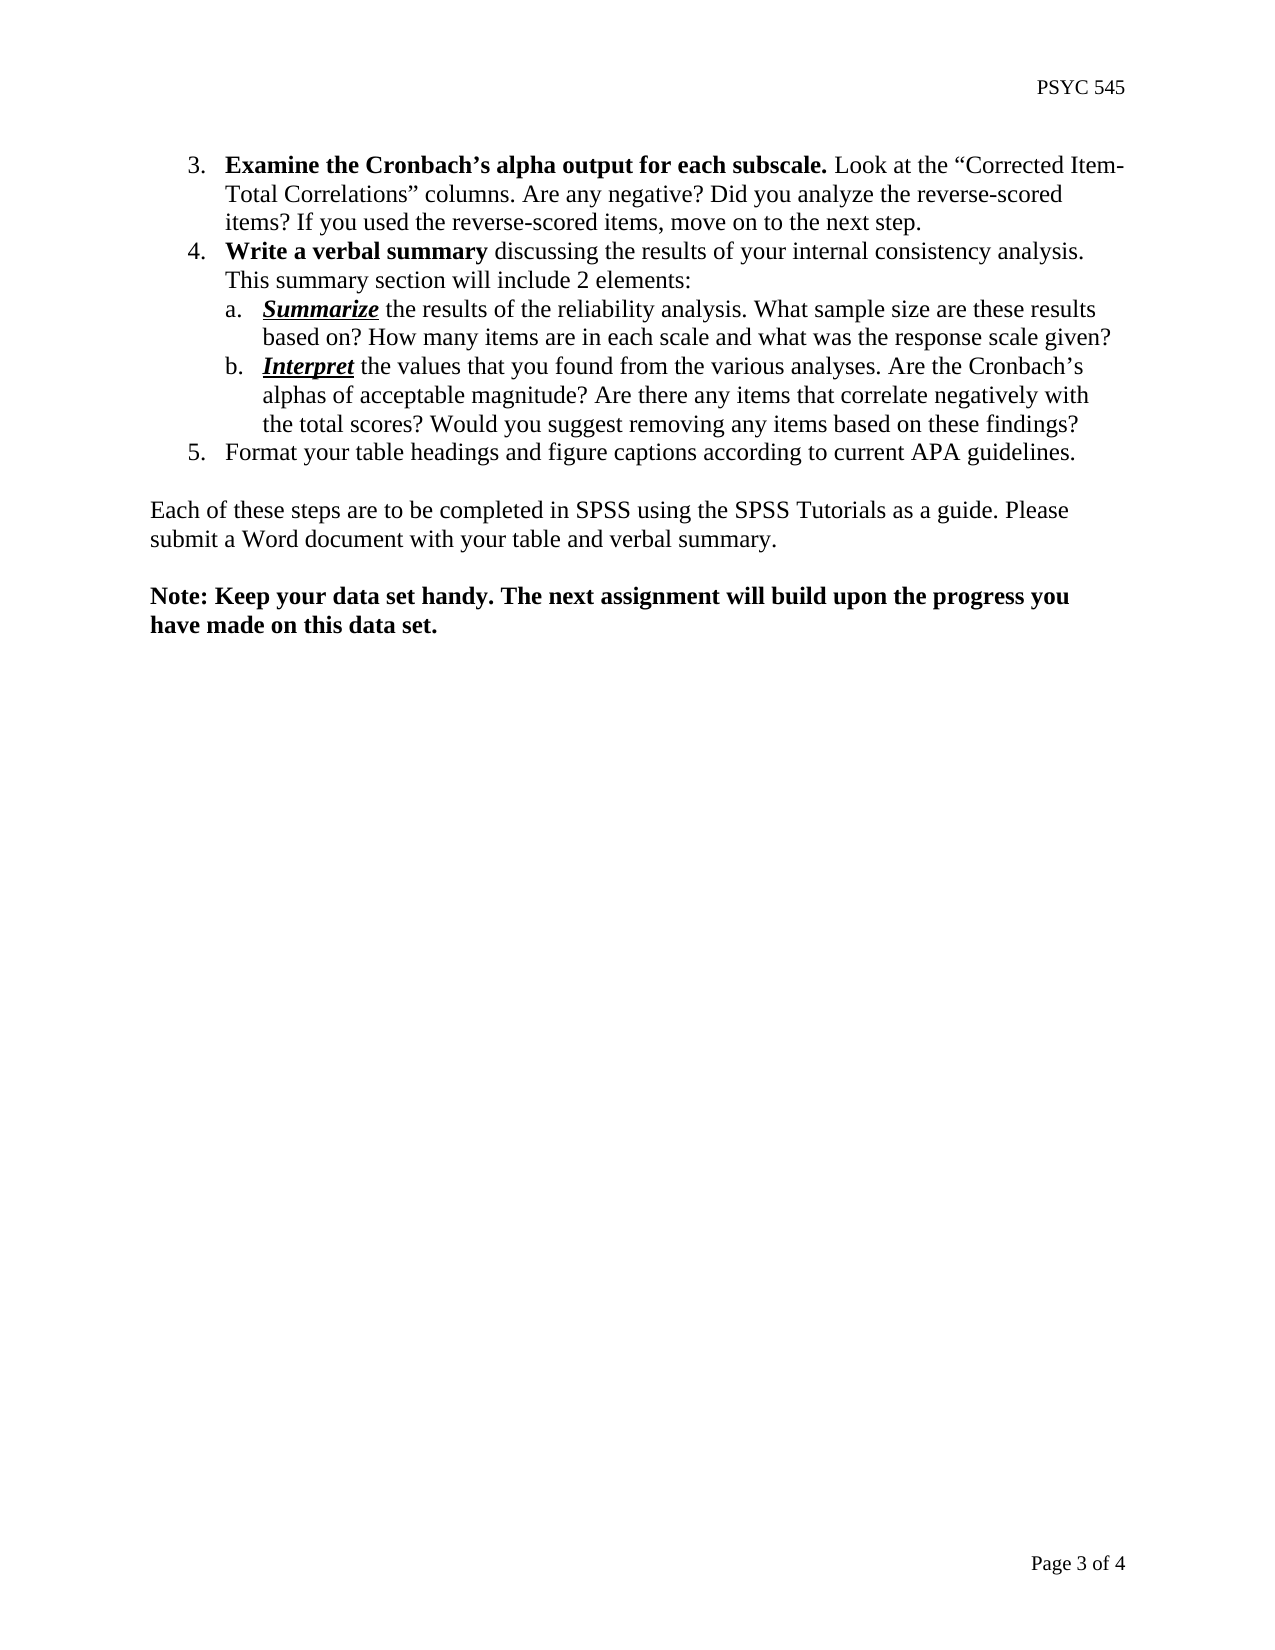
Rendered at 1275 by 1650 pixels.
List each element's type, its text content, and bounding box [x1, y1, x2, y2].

list Examine the Cronbach’s alpha output for each subscale. Look at the “Corrected Item-Total Correlations” columns. Are any negative? Did you analyze the reverse-scored items? If you used the reverse-scored items, move on to the next step. [187, 150, 1125, 236]
list Summarize the results of the reliability analysis. What sample size are these results based on? How many items are in each scale and what was the response scale given? [225, 294, 1125, 351]
list Format your table headings and figure captions according to current APA guidelines. [187, 437, 1125, 466]
text Each of these steps are to be completed in SPSS using the SPSS Tutorials as a guide. Please submit a Word document with your table and verbal summary. [150, 495, 1125, 552]
text Note: Keep your data set handy. The next assignment will build upon the progress you have made on this data set. [150, 581, 1125, 639]
list Write a verbal summary discussing the results of your internal consistency analysis. This summary section will include 2 elements: [187, 236, 1125, 294]
list Interpret the values that you found from the various analyses. Are the Cronbach’s alphas of acceptable magnitude? Are there any items that correlate negatively with the total scores? Would you suggest removing any items based on these findings? [225, 351, 1125, 437]
